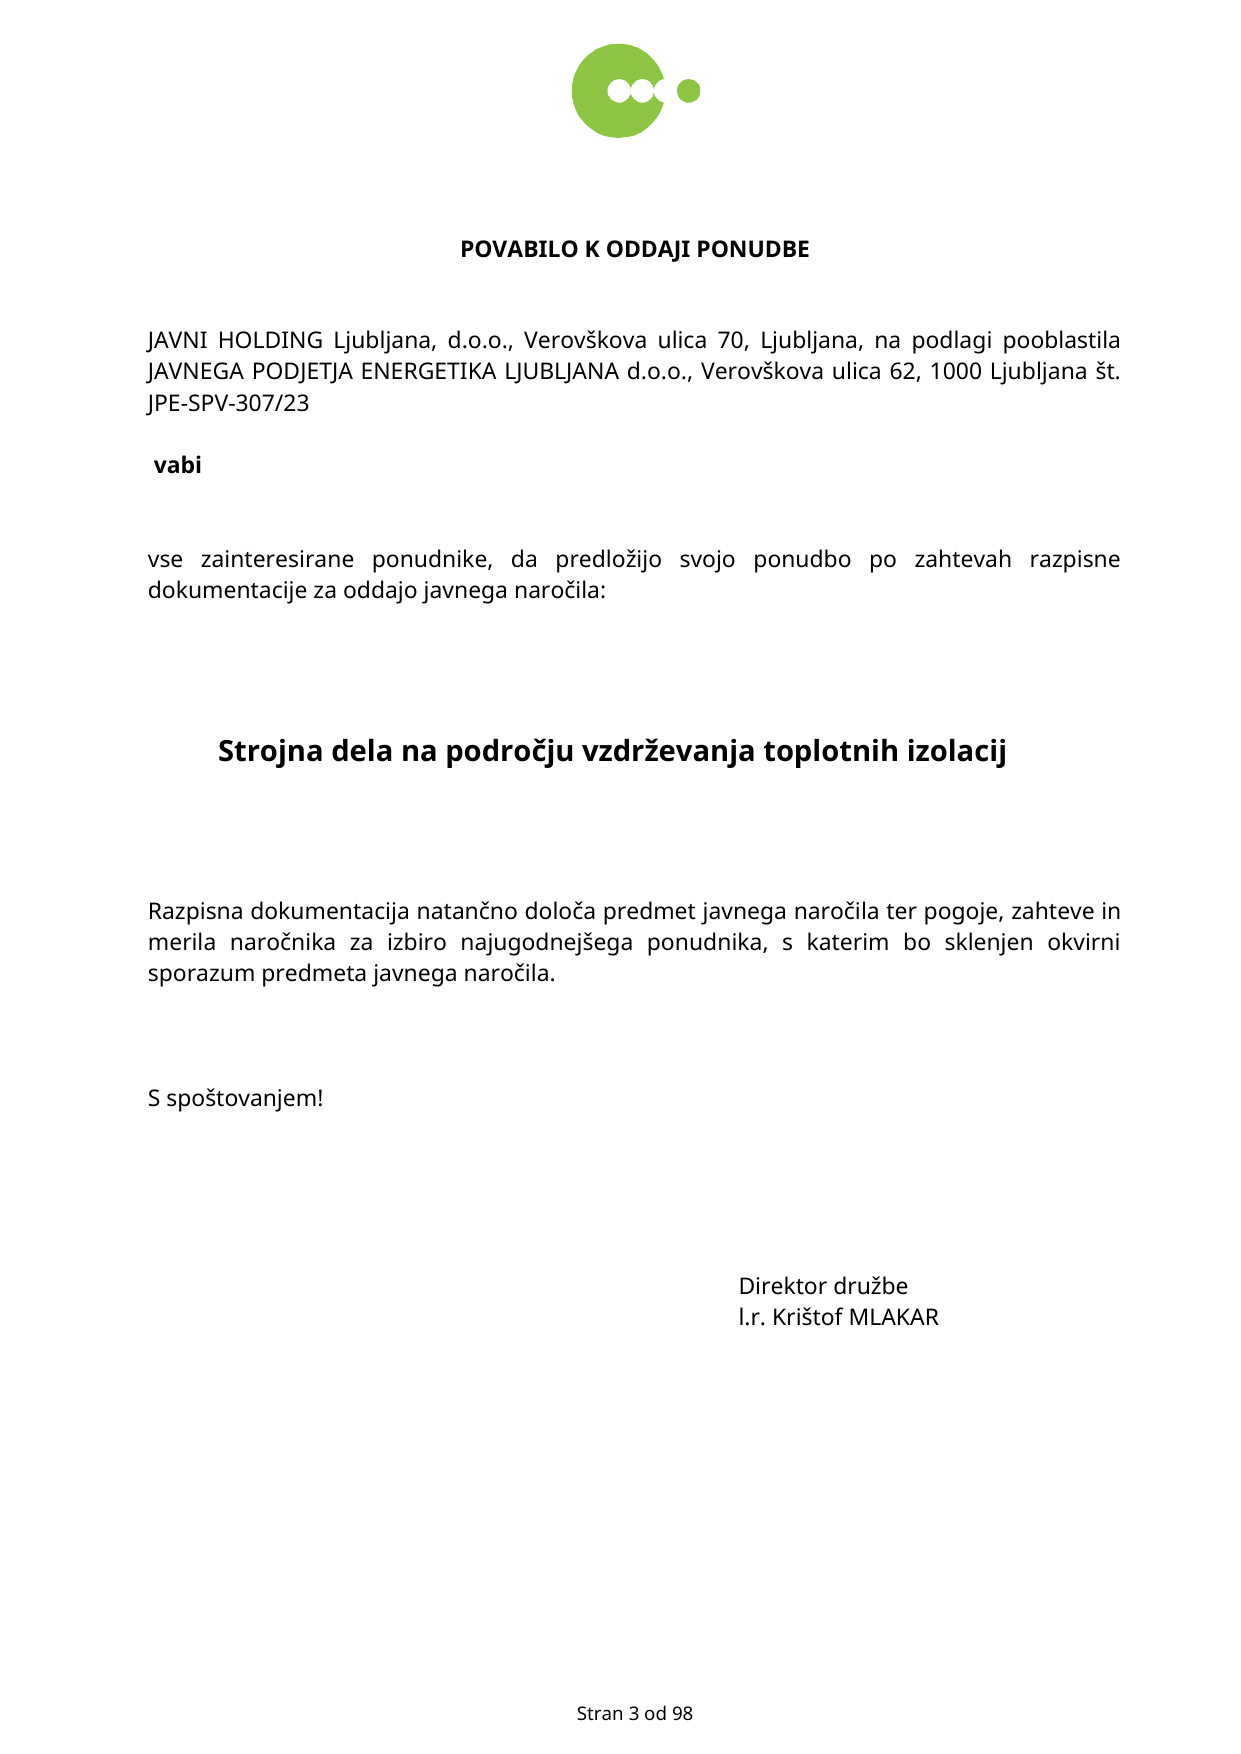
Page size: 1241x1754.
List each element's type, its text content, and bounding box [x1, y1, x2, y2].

text S spoštovanjem! [148, 1082, 1122, 1114]
text vabi [148, 449, 1122, 480]
text Razpisna dokumentacija natančno določa predmet javnega naročila ter pogoje, zahteve in merila naročnika za izbiro najugodnejšega ponudnika, s katerim bo sklenjen okvirni sporazum predmeta javnega naročila. [148, 895, 1122, 989]
text vse zainteresirane ponudnike, da predložijo svojo ponudbo po zahtevah razpisne dokumentacije za oddajo javnega naročila: [148, 543, 1122, 605]
text Direktor družbe [738, 1270, 1122, 1301]
text l.r. Krištof MLAKAR [738, 1301, 1122, 1332]
text POVABILO K ODDAJI PONUDBE [148, 233, 1122, 265]
text JAVNI HOLDING Ljubljana, d.o.o., Verovškova ulica 70, Ljubljana, na podlagi pooblastila JAVNEGA PODJETJA ENERGETIKA LJUBLJANA d.o.o., Verovškova ulica 62, 1000 Ljubljana št. JPE-SPV-307/23 [148, 324, 1122, 418]
text Strojna dela na področju vzdrževanja toplotnih izolacij [148, 730, 1078, 770]
